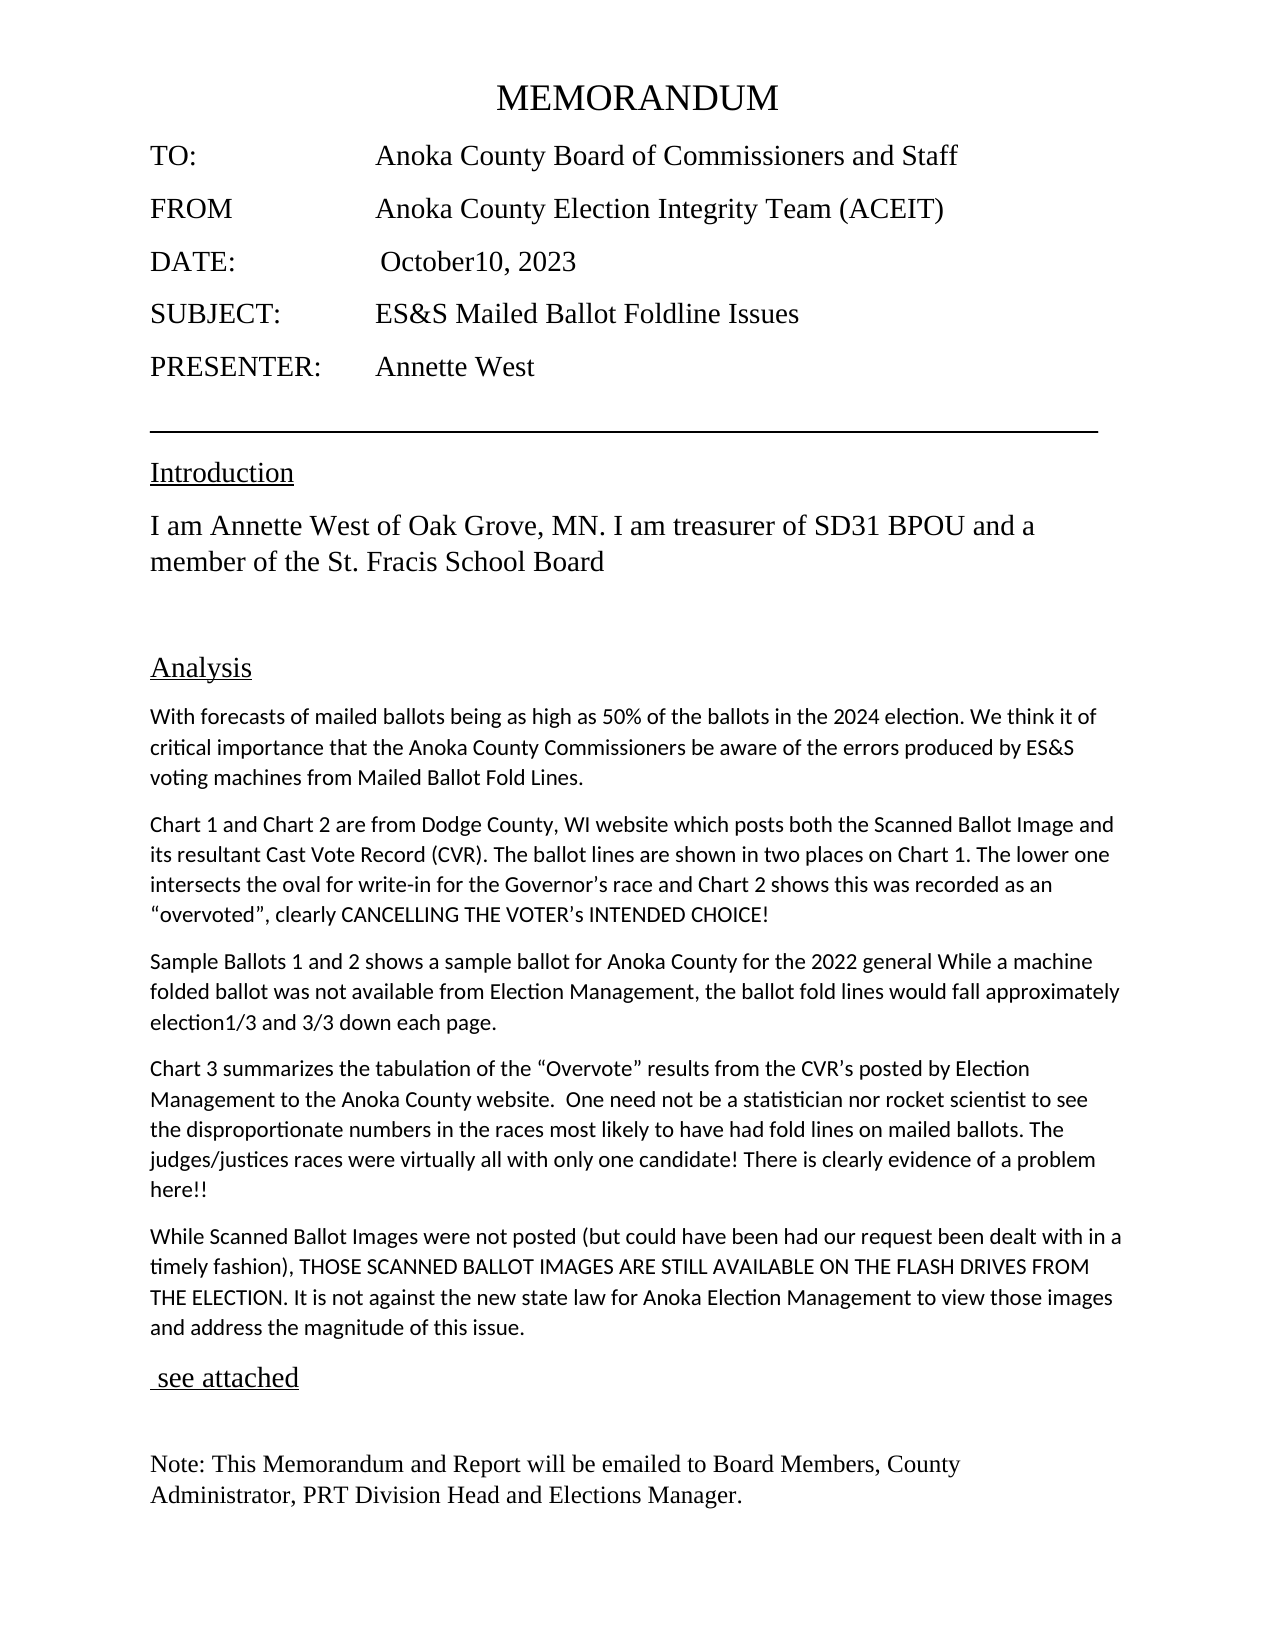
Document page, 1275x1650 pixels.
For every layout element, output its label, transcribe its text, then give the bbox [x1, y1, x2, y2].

text With forecasts of mailed ballots being as high as 50% of the ballots in the 2024 election. We think it of critical importance that the Anoka County Commissioners be aware of the errors produced by ES&S voting machines from Mailed Ballot Fold Lines. [150, 702, 1125, 791]
text Administrator, PRT Division Head and Elections Manager. [150, 1480, 1125, 1508]
text PRESENTER: Annette West [150, 349, 1125, 383]
text Sample Ballots 1 and 2 shows a sample ballot for Anoka County for the 2022 general While a machine folded ballot was not available from Election Management, the ballot fold lines would fall approximately election1/3 and 3/3 down each page. [150, 947, 1125, 1036]
text Chart 3 summarizes the tabulation of the “Overvote” results from the CVR’s posted by Election Management to the Anoka County website. One need not be a statistician nor rocket scientist to see the disproportionate numbers in the races most likely to have had fold lines on mailed ballots. The judges/justices races were virtually all with only one candidate! There is clearly evidence of a problem here!! [150, 1054, 1125, 1203]
text FROM Anoka County Election Integrity Team (ACEIT) [150, 191, 1125, 224]
text SUBJECT: ES&S Mailed Ballot Foldline Issues [150, 297, 1125, 330]
text TO: Anoka County Board of Commissioners and Staff [150, 138, 1125, 172]
text Note: This Memorandum and Report will be emailed to Board Members, County [150, 1449, 1125, 1477]
text see attached [150, 1360, 1125, 1393]
text MEMORANDUM [150, 75, 1125, 118]
text I am Annette West of Oak Grove, MN. I am treasurer of SD31 BPOU and a member of the St. Fracis School Board [150, 508, 1125, 578]
text While Scanned Ballot Images were not posted (but could have been had our request been dealt with in a timely fashion), THOSE SCANNED BALLOT IMAGES ARE STILL AVAILABLE ON THE FLASH DRIVES FROM THE ELECTION. It is not against the new state law for Anoka Election Management to view those images and address the magnitude of this issue. [150, 1222, 1125, 1341]
text DATE: October10, 2023 [150, 244, 1125, 277]
text Chart 1 and Chart 2 are from Dodge County, WI website which posts both the Scanned Ballot Image and its resultant Cast Vote Record (CVR). The ballot lines are shown in two places on Chart 1. The lower one intersects the oval for write-in for the Governor’s race and Chart 2 shows this was recorded as an “overvoted”, clearly CANCELLING THE VOTER’s INTENDED CHOICE! [150, 810, 1125, 928]
text Introduction [150, 455, 1125, 489]
text _________________________________________________________________ [150, 402, 1125, 436]
text Analysis [150, 650, 1125, 683]
